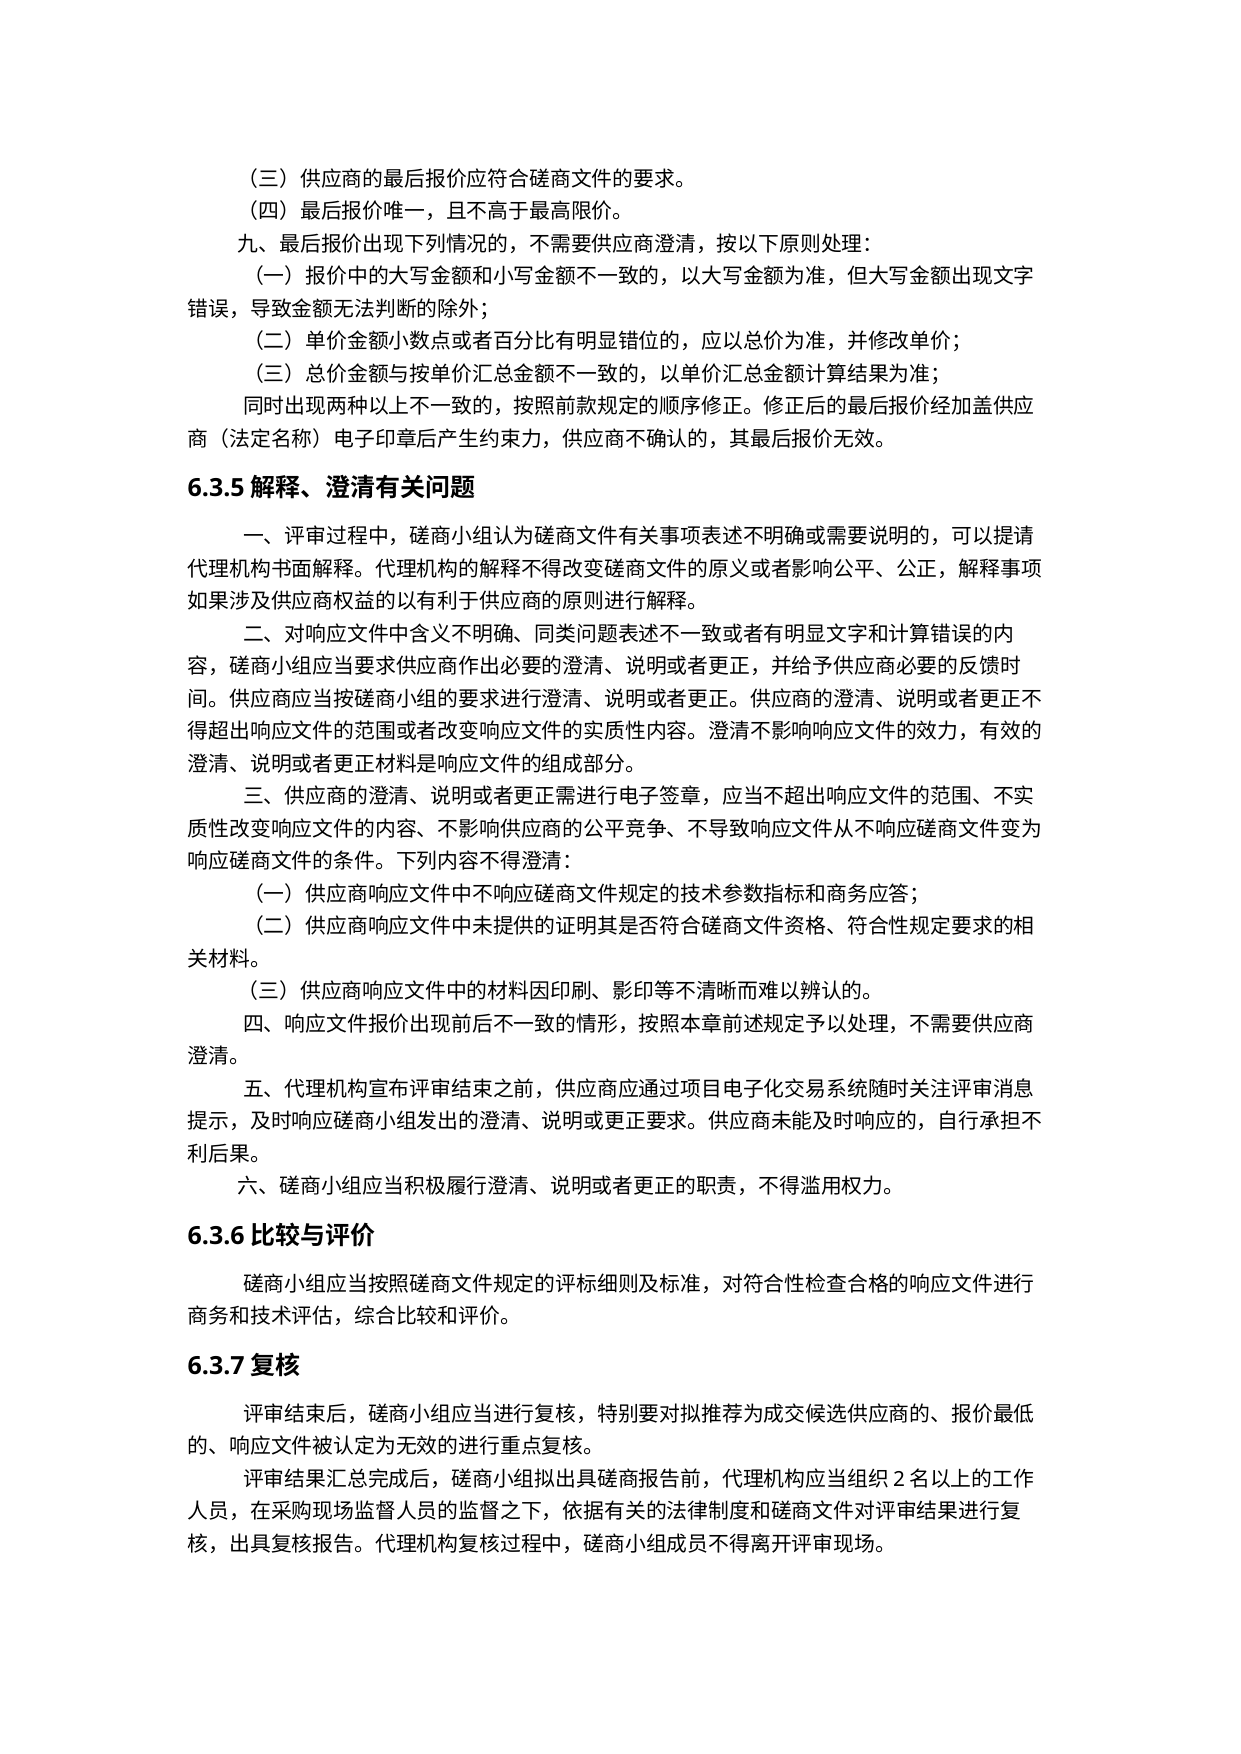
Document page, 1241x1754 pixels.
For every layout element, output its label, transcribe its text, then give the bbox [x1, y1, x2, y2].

text （一）报价中的大写金额和小写金额不一致的，以大写金额为准，但大写金额出现文字错误，导致金额无法判断的除外； [187, 259, 1053, 324]
text 评审结束后，磋商小组应当进行复核，特别要对拟推荐为成交候选供应商的、报价最低的、响应文件被认定为无效的进行重点复核。 [187, 1397, 1053, 1462]
text 同时出现两种以上不一致的，按照前款规定的顺序修正。修正后的最后报价经加盖供应商（法定名称）电子印章后产生约束力，供应商不确认的，其最后报价无效。 [187, 389, 1053, 454]
text 四、响应文件报价出现前后不一致的情形，按照本章前述规定予以处理，不需要供应商澄清。 [187, 1007, 1053, 1072]
text 九、最后报价出现下列情况的，不需要供应商澄清，按以下原则处理： [187, 227, 1053, 259]
text （三）供应商的最后报价应符合磋商文件的要求。 [187, 162, 1053, 194]
text 一、评审过程中，磋商小组认为磋商文件有关事项表述不明确或需要说明的，可以提请代理机构书面解释。代理机构的解释不得改变磋商文件的原义或者影响公平、公正，解释事项如果涉及供应商权益的以有利于供应商的原则进行解释。 [187, 519, 1053, 617]
text （三）供应商响应文件中的材料因印刷、影印等不清晰而难以辨认的。 [187, 974, 1053, 1007]
text 6.3.6比较与评价 [187, 1202, 1053, 1267]
text 6.3.7复核 [187, 1332, 1053, 1397]
text 磋商小组应当按照磋商文件规定的评标细则及标准，对符合性检查合格的响应文件进行商务和技术评估，综合比较和评价。 [187, 1267, 1053, 1332]
text （二）供应商响应文件中未提供的证明其是否符合磋商文件资格、符合性规定要求的相关材料。 [187, 909, 1053, 974]
text （一）供应商响应文件中不响应磋商文件规定的技术参数指标和商务应答； [187, 877, 1053, 909]
text （二）单价金额小数点或者百分比有明显错位的，应以总价为准，并修改单价； [187, 324, 1053, 357]
text 二、对响应文件中含义不明确、同类问题表述不一致或者有明显文字和计算错误的内容，磋商小组应当要求供应商作出必要的澄清、说明或者更正，并给予供应商必要的反馈时间。供应商应当按磋商小组的要求进行澄清、说明或者更正。供应商的澄清、说明或者更正不得超出响应文件的范围或者改变响应文件的实质性内容。澄清不影响响应文件的效力，有效的澄清、说明或者更正材料是响应文件的组成部分。 [187, 617, 1053, 779]
text （三）总价金额与按单价汇总金额不一致的，以单价汇总金额计算结果为准； [187, 357, 1053, 389]
text 三、供应商的澄清、说明或者更正需进行电子签章，应当不超出响应文件的范围、不实质性改变响应文件的内容、不影响供应商的公平竞争、不导致响应文件从不响应磋商文件变为响应磋商文件的条件。下列内容不得澄清： [187, 779, 1053, 877]
text 评审结果汇总完成后，磋商小组拟出具磋商报告前，代理机构应当组织2名以上的工作人员，在采购现场监督人员的监督之下，依据有关的法律制度和磋商文件对评审结果进行复核，出具复核报告。代理机构复核过程中，磋商小组成员不得离开评审现场。 [187, 1462, 1053, 1559]
text 五、代理机构宣布评审结束之前，供应商应通过项目电子化交易系统随时关注评审消息提示，及时响应磋商小组发出的澄清、说明或更正要求。供应商未能及时响应的，自行承担不利后果。 [187, 1072, 1053, 1169]
text 6.3.5解释、澄清有关问题 [187, 454, 1053, 519]
text （四）最后报价唯一，且不高于最高限价。 [187, 194, 1053, 227]
text 六、磋商小组应当积极履行澄清、说明或者更正的职责，不得滥用权力。 [187, 1169, 1053, 1202]
